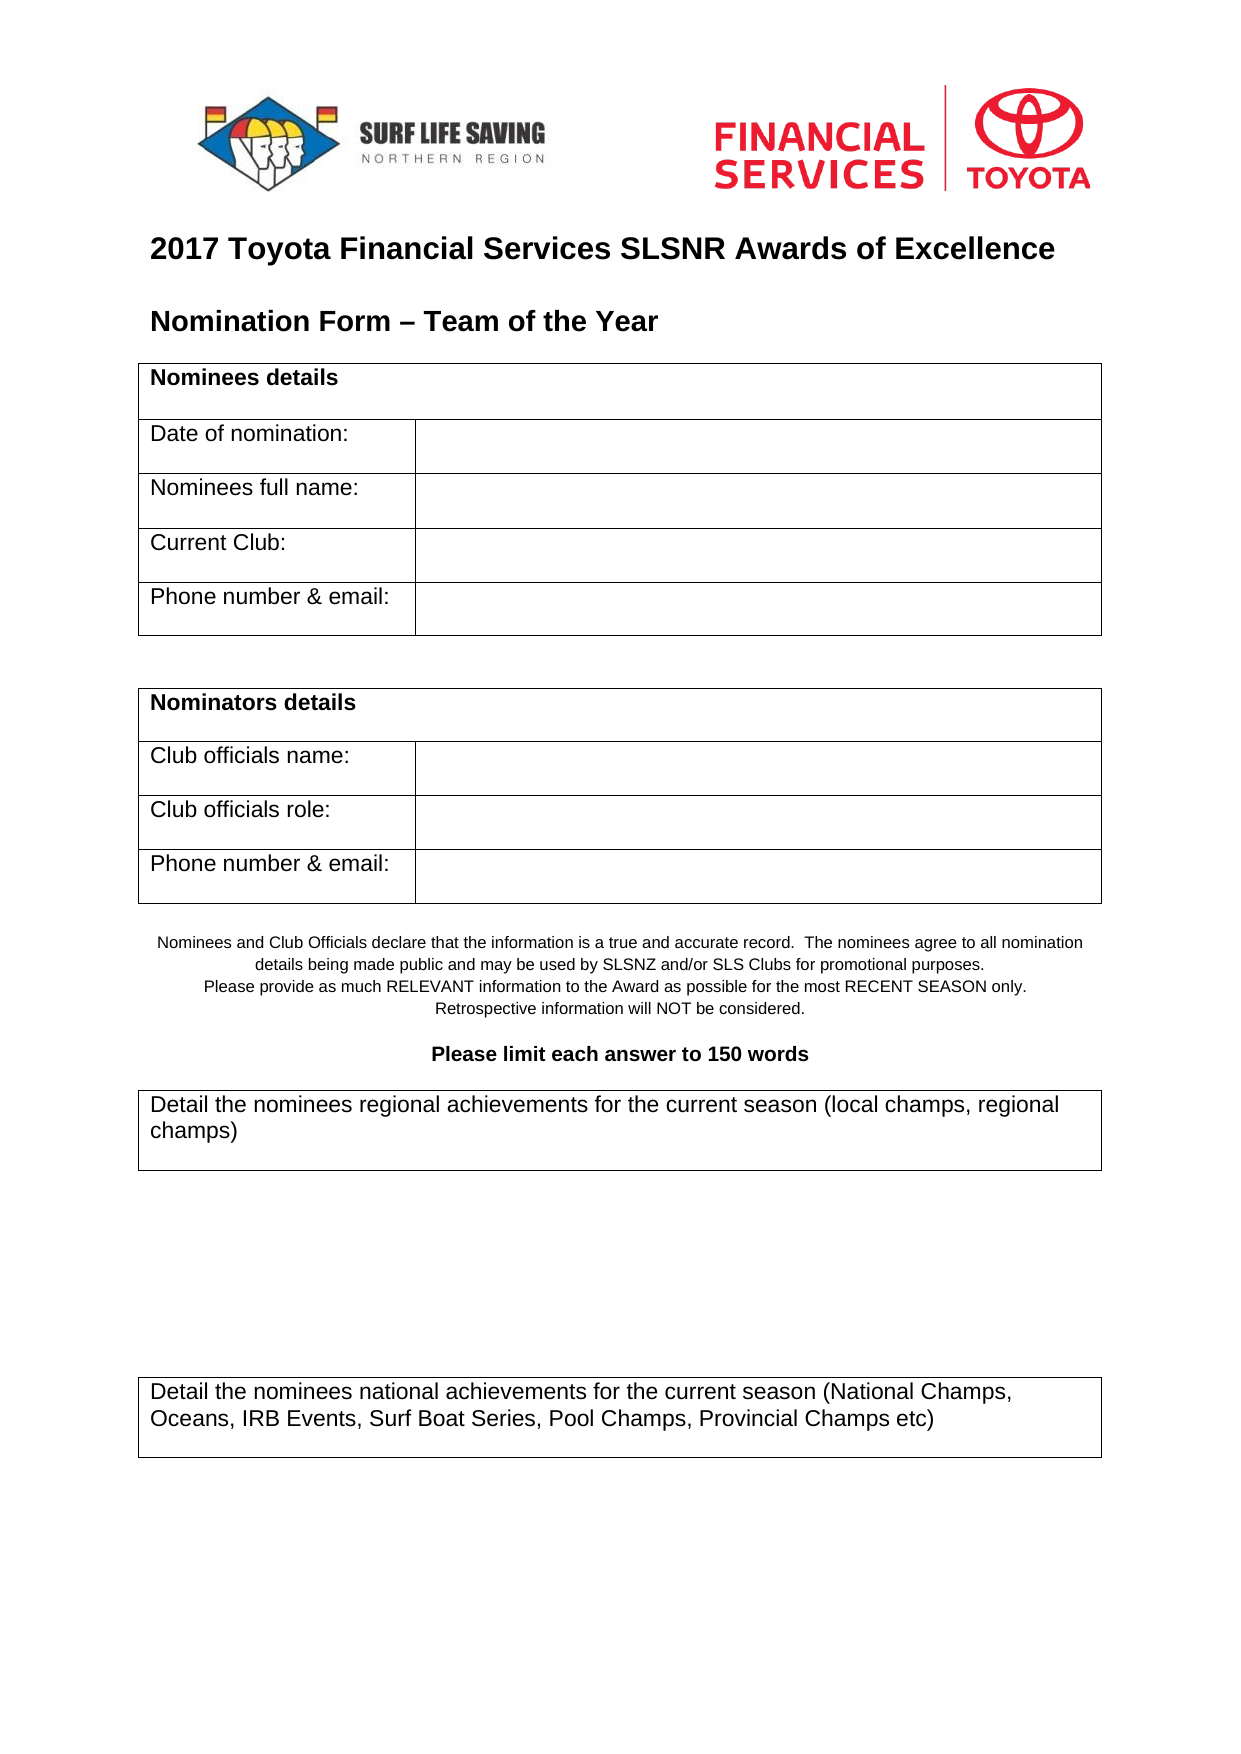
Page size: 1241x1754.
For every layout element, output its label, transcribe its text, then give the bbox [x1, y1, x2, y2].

table_header Nominators details [139, 689, 1101, 741]
table_cell Current Club: [139, 529, 415, 582]
table_cell [416, 742, 1101, 795]
table_header Detail the nominees regional achievements for the current season (local champs, regional champs) [139, 1091, 1101, 1170]
table_cell [416, 850, 1101, 902]
table_cell Nominees full name: [139, 474, 415, 528]
text Please limit each answer to 150 words [150, 1041, 1090, 1065]
table_cell Club officials role: [139, 796, 415, 849]
text 2017 Toyota Financial Services SLSNR Awards of Excellence Nomination Form – Team of the Year [150, 230, 1090, 337]
table_cell Phone number & email: [139, 850, 415, 902]
table_header Nominees details [139, 364, 1101, 419]
table_cell [416, 420, 1101, 472]
table_cell Phone number & email: [139, 583, 415, 635]
table_cell [416, 796, 1101, 849]
text Nominees and Club Officials declare that the information is a true and accurate record. The nominees agree to all nomination details being made public and may be used by SLSNZ and/or SLS Clubs for promotional purposes. Please provide as much RELEVANT information to the Award as possible for the most RECENT SEASON only. Retrospective information will NOT be considered. [150, 904, 1090, 1018]
table_cell [416, 529, 1101, 582]
picture [150, 73, 590, 202]
picture [708, 85, 1091, 202]
table_cell Date of nomination: [139, 420, 415, 472]
table_header Detail the nominees national achievements for the current season (National Champs, Oceans, IRB Events, Surf Boat Series, Pool Champs, Provincial Champs etc) [139, 1378, 1101, 1457]
table_cell [416, 474, 1101, 528]
table_cell Club officials name: [139, 742, 415, 795]
table_cell [416, 583, 1101, 635]
